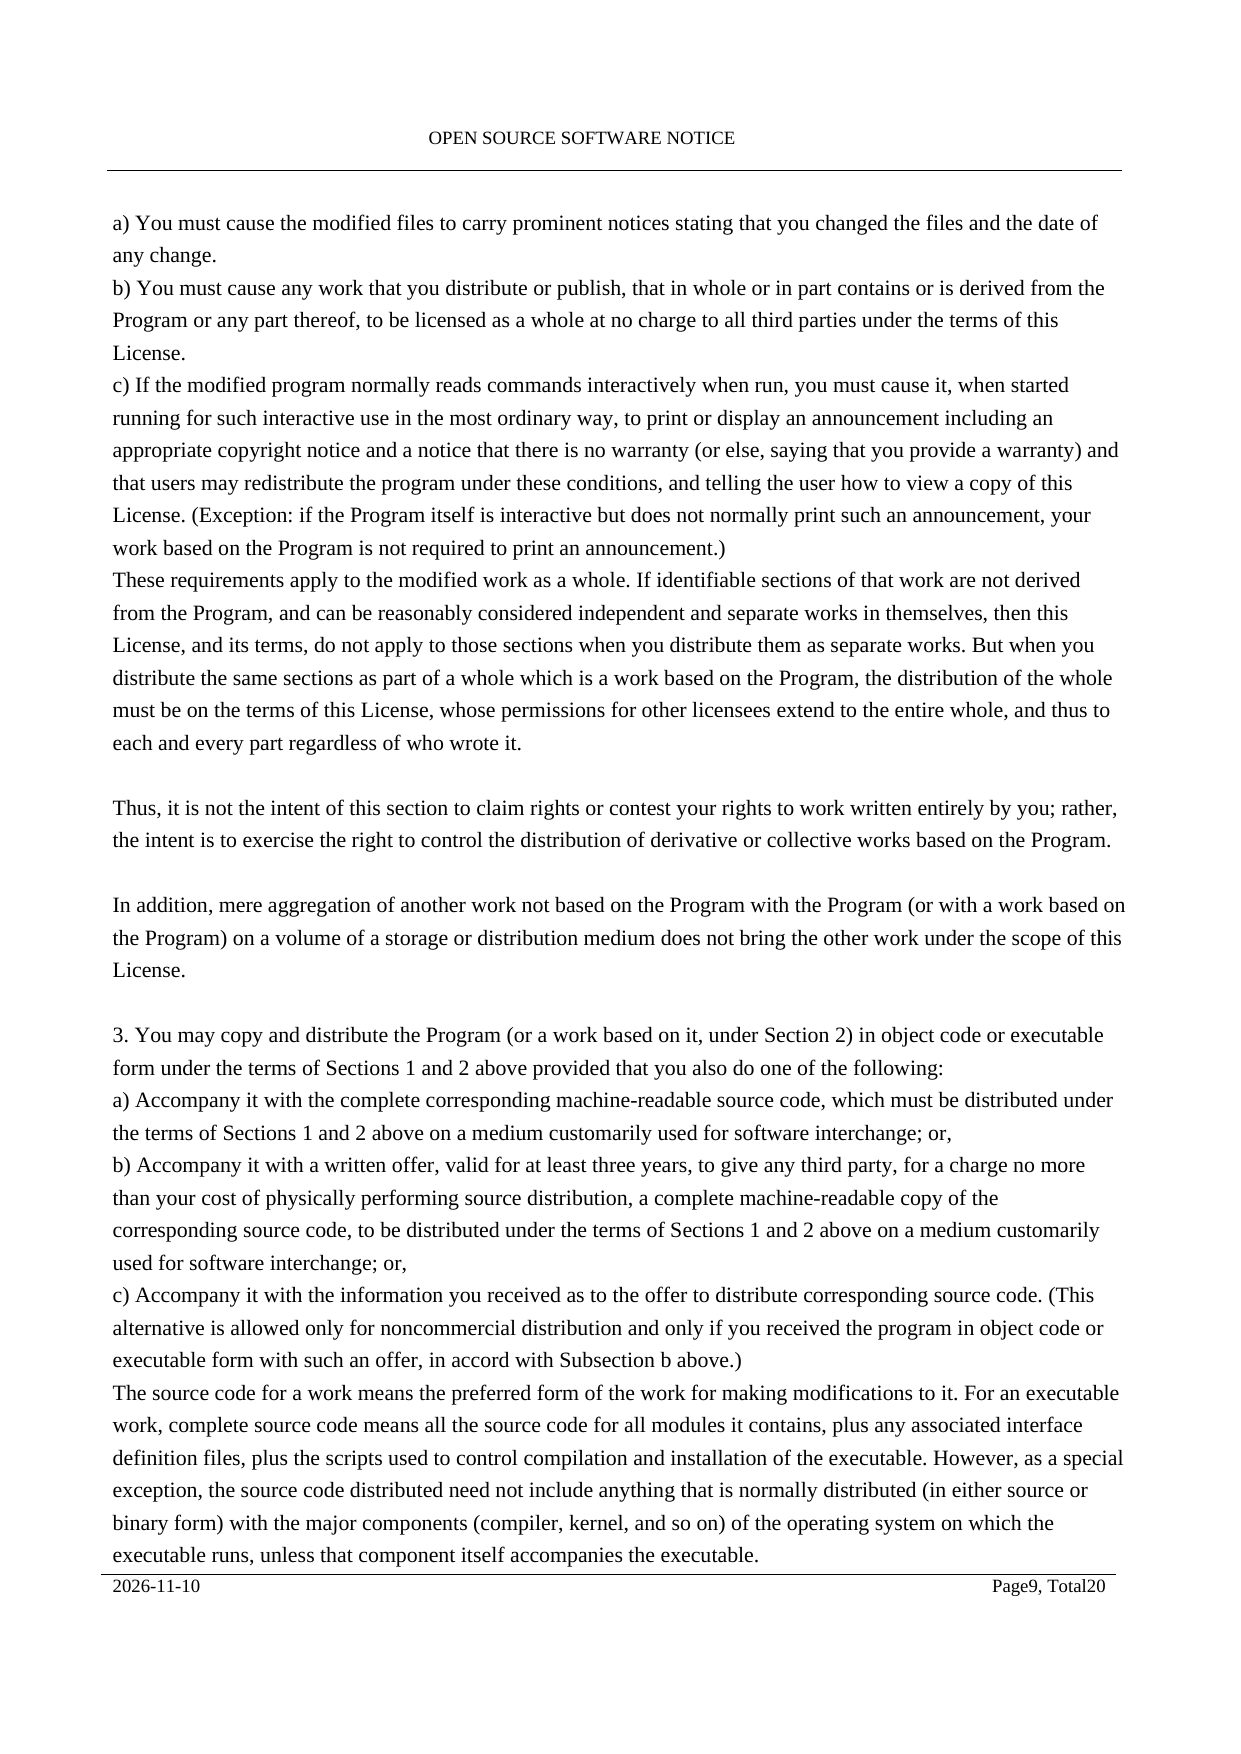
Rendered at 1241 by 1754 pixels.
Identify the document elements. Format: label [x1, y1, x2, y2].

text [112, 206, 1128, 1571]
